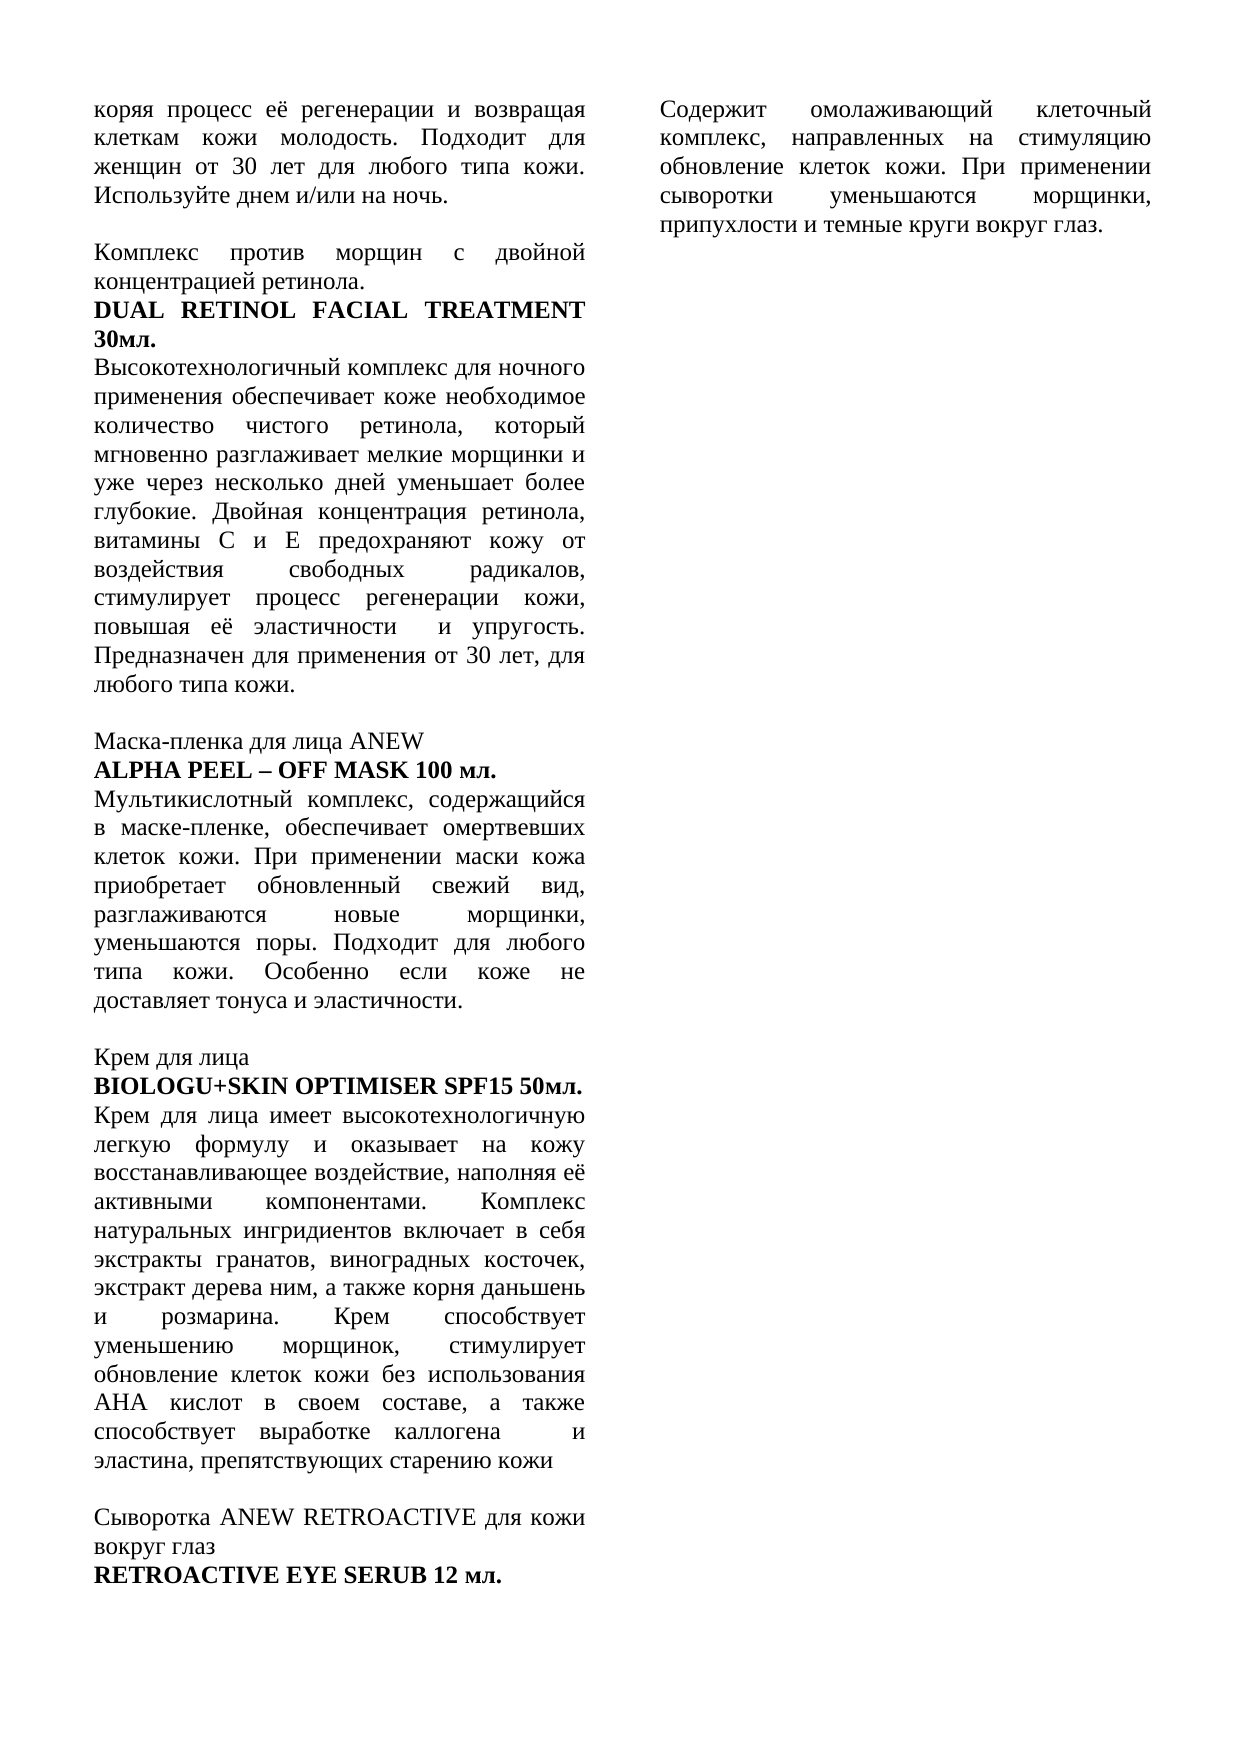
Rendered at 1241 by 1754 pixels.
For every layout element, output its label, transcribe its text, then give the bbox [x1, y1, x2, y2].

text Комплекс против морщин с двойной концентрацией ретинола. [94, 237, 586, 295]
text коряя процесс её регенерации и возвращая клеткам кожи молодость. Подходит для женщин от 30 лет для любого типа кожи. Используйте днем и/или на ночь. [94, 94, 586, 209]
text Содержит омолаживающий клеточный комплекс, направленных на стимуляцию обновление клеток кожи. При применении сыворотки уменьшаются морщинки, припухлости и темные круги вокруг глаз. [659, 94, 1152, 237]
text Маска-пленка для лица ANEW [94, 726, 586, 755]
text DUAL RETINOL FACIAL TREATMENT 30мл. [94, 295, 586, 352]
text Крем для лица имеет высокотехнологичную легкую формулу и оказывает на кожу восстанавливающее воздействие, наполняя её активными компонентами. Комплекс натуральных ингридиентов включает в себя экстракты гранатов, виноградных косточек, экстракт дерева ним, а также корня даньшень и розмарина. Крем способствует уменьшению морщинок, стимулирует обновление клеток кожи без использования АНА кислот в своем составе, а также способствует выработке каллогена и эластина, препятствующих старению кожи [94, 1100, 586, 1474]
text Крем для лица [94, 1042, 586, 1071]
text ALPHA PEEL – OFF MASK 100 мл. [94, 755, 586, 784]
text RETROACTIVE EYE SERUB 12 мл. [94, 1560, 586, 1589]
text Мультикислотный комплекс, содержащийся в маске-пленке, обеспечивает омертвевших клеток кожи. При применении маски кожа приобретает обновленный свежий вид, разглаживаются новые морщинки, уменьшаются поры. Подходит для любого типа кожи. Особенно если коже не доставляет тонуса и эластичности. [94, 784, 586, 1014]
text Высокотехнологичный комплекс для ночного применения обеспечивает коже необходимое количество чистого ретинола, который мгновенно разглаживает мелкие морщинки и уже через несколько дней уменьшает более глубокие. Двойная концентрация ретинола, витамины С и Е предохраняют кожу от воздействия свободных радикалов, стимулирует процесс регенерации кожи, повышая её эластичности и упругость. Предназначен для применения от 30 лет, для любого типа кожи. [94, 352, 586, 697]
text Сыворотка ANEW RETROACTIVE для кожи вокруг глаз [94, 1502, 586, 1560]
text BIOLOGU+SKIN OPTIMISER SPF15 50мл. [94, 1071, 586, 1100]
